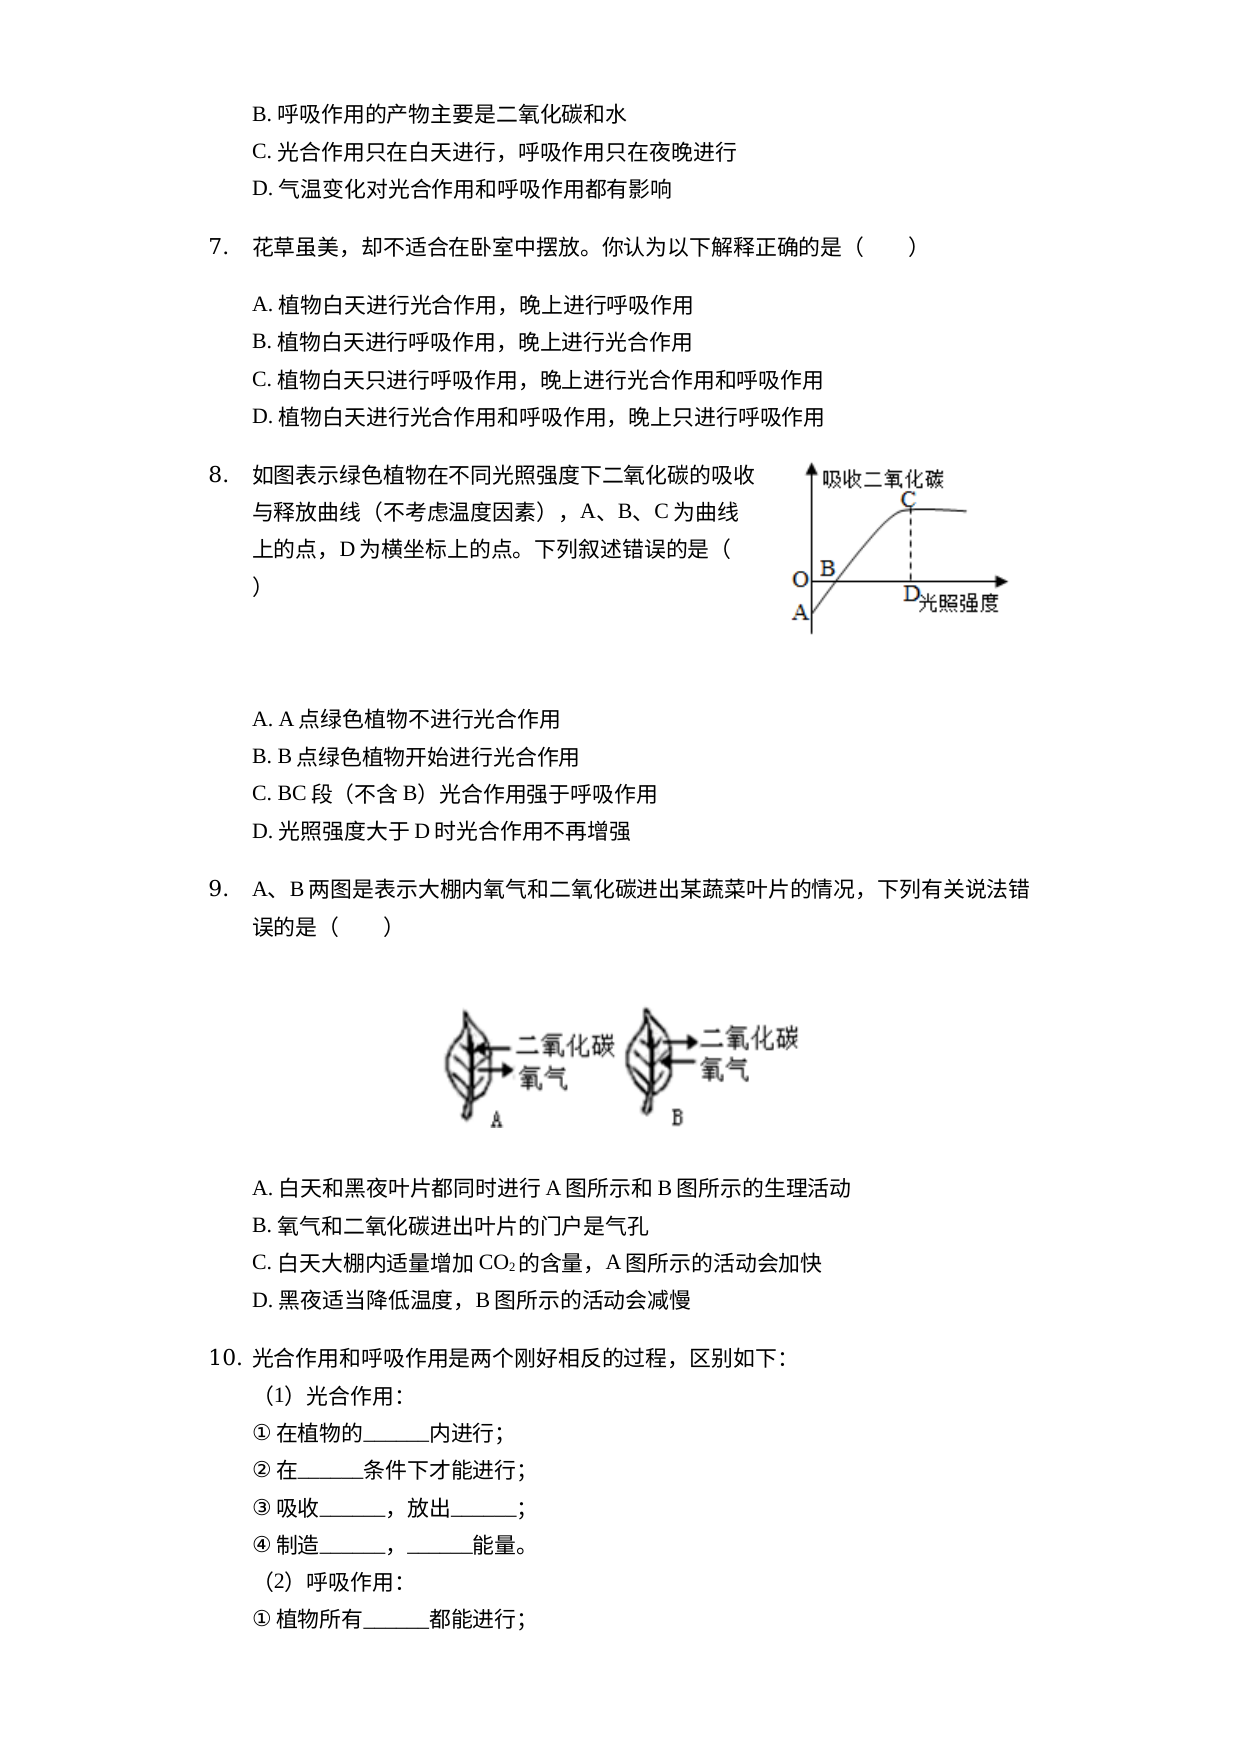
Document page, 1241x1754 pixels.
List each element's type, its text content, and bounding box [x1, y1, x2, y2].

list A. 白天和黑夜叶片都同时进行A图所示和B图所示的生理活动 B. 氧气和二氧化碳进出叶片的门户是气孔 C. 白天大棚内适量增加CO2的含量，A图所示的活动会加快 D. 黑夜适当降低温度，B图所示的活动会减慢 [252, 1004, 1032, 1315]
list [208, 1341, 1032, 1634]
list A. A点绿色植物不进行光合作用 B. B点绿色植物开始进行光合作用 C. BC段（不含B）光合作用强于呼吸作用 D. 光照强度大于D时光合作用不再增强 [252, 702, 1032, 846]
picture [786, 457, 1014, 639]
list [252, 97, 1032, 204]
list A. 植物白天进行光合作用，晚上进行呼吸作用 B. 植物白天进行呼吸作用，晚上进行光合作用 C. 植物白天只进行呼吸作用，晚上进行光合作用和呼吸作用 D. 植物白天进行光合作用和呼吸作用，晚上只进行呼吸作用 [252, 288, 1032, 432]
picture [441, 1003, 799, 1128]
list A、B两图是表示大棚内氧气和二氧化碳进出某蔬菜叶片的情况，下列有关说法错误的是（ ） [208, 872, 1032, 979]
list 如图表示绿色植物在不同光照强度下二氧化碳的吸收与释放曲线（不考虑温度因素），A、B、C为曲线上的点，D为横坐标上的点。下列叙述错误的是（ ） [208, 457, 1032, 676]
list 花草虽美，却不适合在卧室中摆放。你认为以下解释正确的是（ ） [208, 229, 1032, 262]
